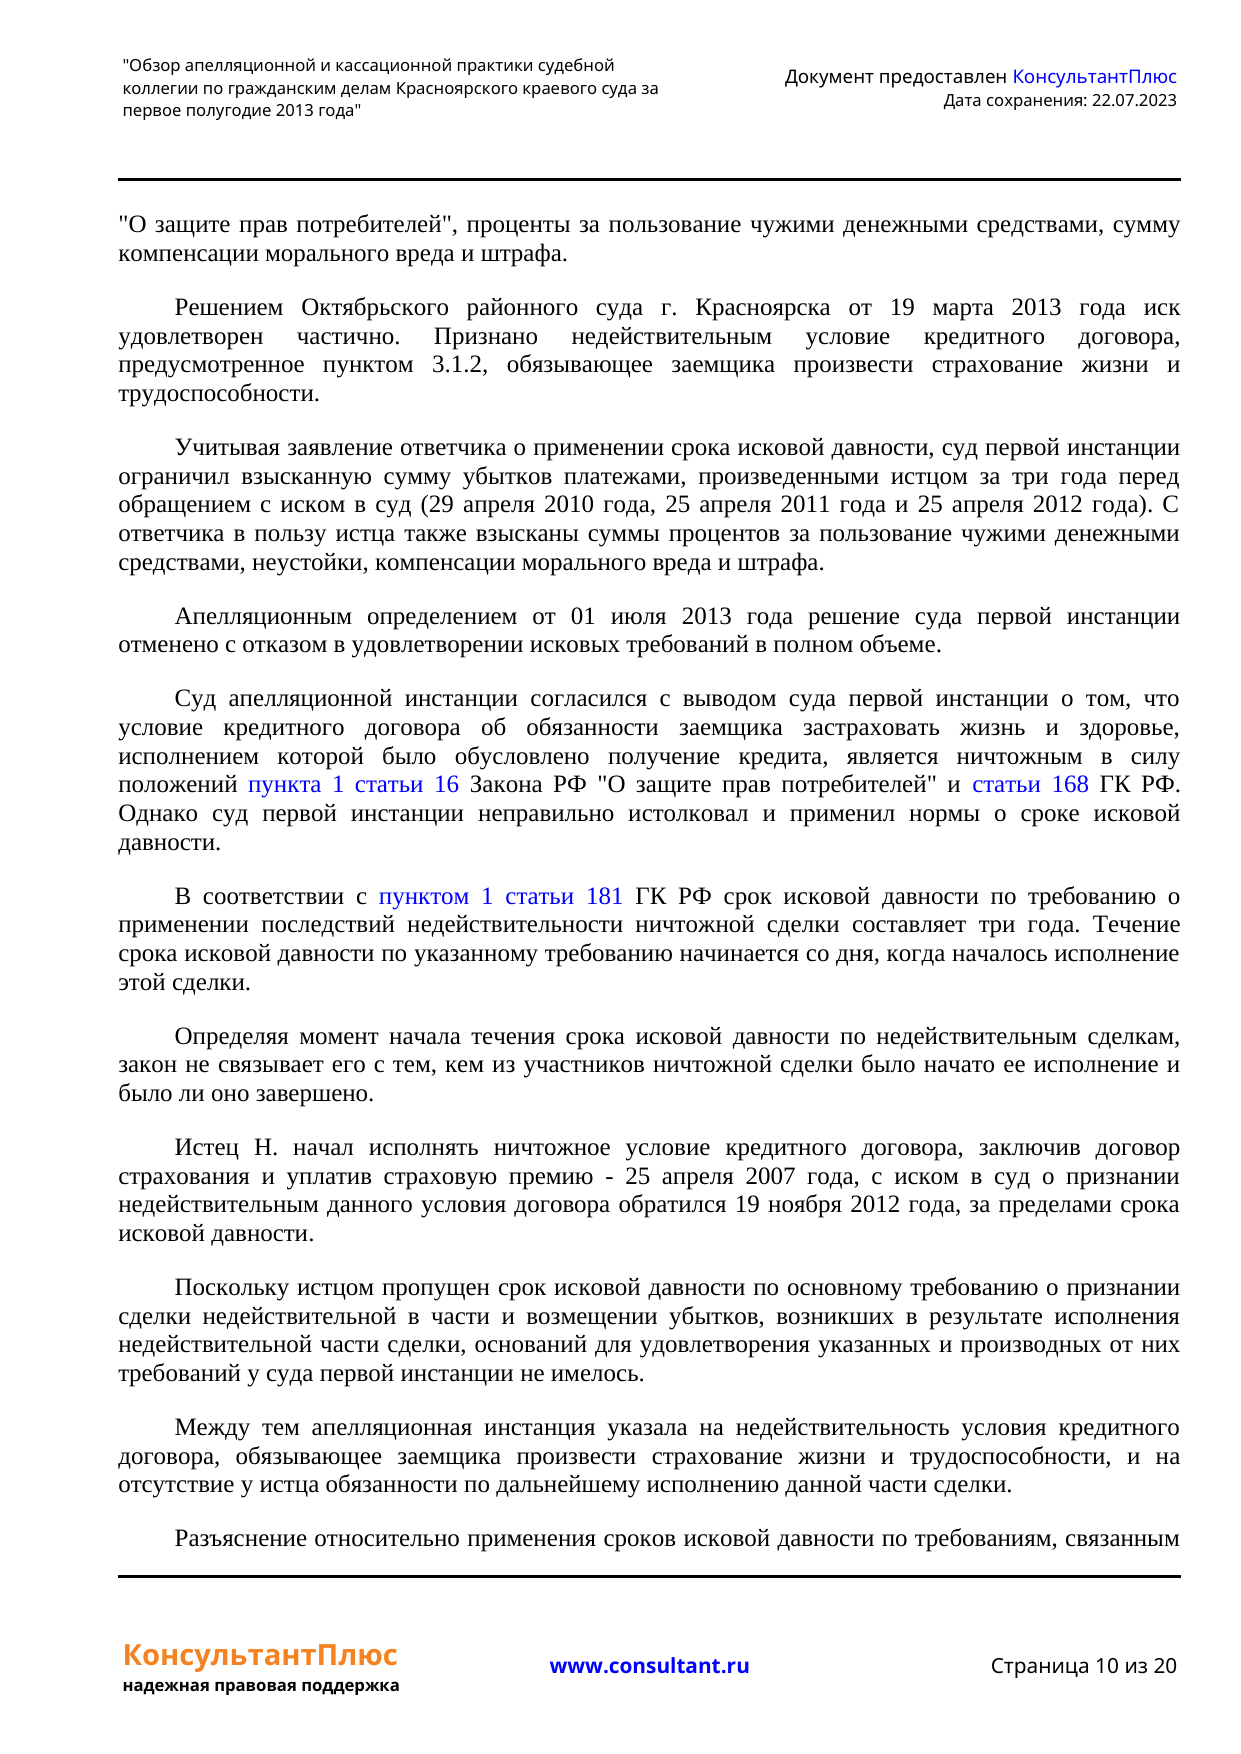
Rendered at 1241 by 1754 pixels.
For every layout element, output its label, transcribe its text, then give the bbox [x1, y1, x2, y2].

text Решением Октябрьского районного суда г. Красноярска от 19 марта 2013 года иск удовлетворен частично. Признано недействительным условие кредитного договора, предусмотренное пунктом 3.1.2, обязывающее заемщика произвести страхование жизни и трудоспособности. [118, 292, 1181, 407]
text В соответствии с пунктом 1 статьи 181 ГК РФ срок исковой давности по требованию о применении последствий недействительности ничтожной сделки составляет три года. Течение срока исковой давности по указанному требованию начинается со дня, когда началось исполнение этой сделки. [118, 881, 1181, 996]
text Апелляционным определением от 01 июля 2013 года решение суда первой инстанции отменено с отказом в удовлетворении исковых требований в полном объеме. [118, 601, 1181, 658]
text Определяя момент начала течения срока исковой давности по недействительным сделкам, закон не связывает его с тем, кем из участников ничтожной сделки было начато ее исполнение и было ли оно завершено. [118, 1021, 1181, 1107]
text Между тем апелляционная инстанция указала на недействительность условия кредитного договора, обязывающее заемщика произвести страхование жизни и трудоспособности, и на отсутствие у истца обязанности по дальнейшему исполнению данной части сделки. [118, 1412, 1181, 1498]
text Истец Н. начал исполнять ничтожное условие кредитного договора, заключив договор страхования и уплатив страховую премию - 25 апреля 2007 года, с иском в суд о признании недействительным данного условия договора обратился 19 ноября 2012 года, за пределами срока исковой давности. [118, 1132, 1181, 1247]
text Поскольку истцом пропущен срок исковой давности по основному требованию о признании сделки недействительной в части и возмещении убытков, возникших в результате исполнения недействительной части сделки, оснований для удовлетворения указанных и производных от них требований у суда первой инстанции не имелось. [118, 1272, 1181, 1387]
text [118, 209, 1181, 267]
text Учитывая заявление ответчика о применении срока исковой давности, суд первой инстанции ограничил взысканную сумму убытков платежами, произведенными истцом за три года перед обращением с иском в суд (29 апреля 2010 года, 25 апреля 2011 года и 25 апреля 2012 года). С ответчика в пользу истца также взысканы суммы процентов за пользование чужими денежными средствами, неустойки, компенсации морального вреда и штрафа. [118, 432, 1181, 576]
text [118, 1523, 1181, 1552]
text Суд апелляционной инстанции согласился с выводом суда первой инстанции о том, что условие кредитного договора об обязанности заемщика застраховать жизнь и здоровье, исполнением которой было обусловлено получение кредита, является ничтожным в силу положений пункта 1 статьи 16 Закона РФ "О защите прав потребителей" и статьи 168 ГК РФ. Однако суд первой инстанции неправильно истолковал и применил нормы о сроке исковой давности. [118, 683, 1181, 856]
